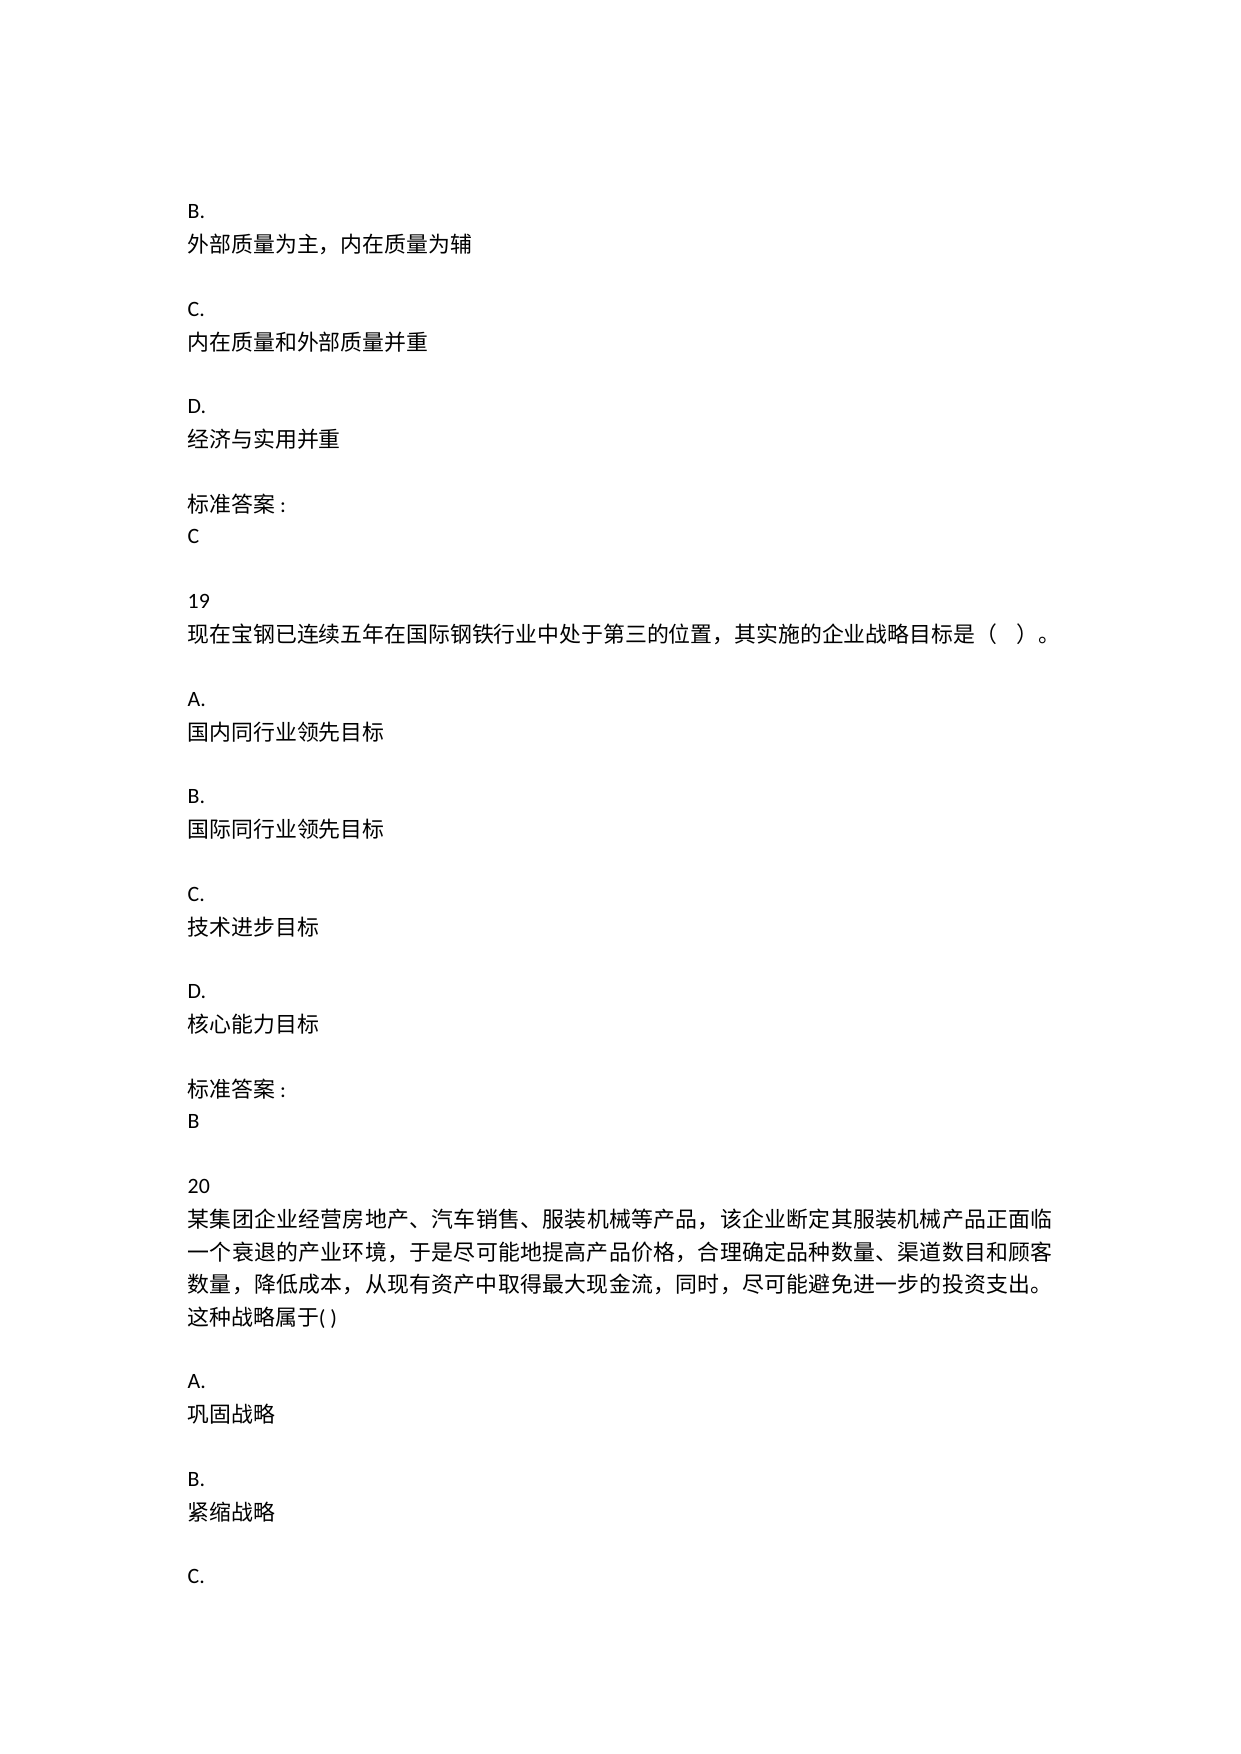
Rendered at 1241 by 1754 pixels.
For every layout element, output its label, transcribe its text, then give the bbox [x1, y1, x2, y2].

text A. [187, 682, 1053, 714]
text 国际同行业领先目标 [187, 812, 1053, 844]
text B. [187, 779, 1053, 812]
text A. [187, 1364, 1053, 1397]
text 巩固战略 [187, 1397, 1053, 1429]
text B [187, 1104, 1053, 1137]
text D. [187, 389, 1053, 422]
text 标准答案 : [187, 487, 1053, 519]
text 标准答案 : [187, 1072, 1053, 1104]
text B. [187, 194, 1053, 227]
text 内在质量和外部质量并重 [187, 324, 1053, 357]
text 现在宝钢已连续五年在国际钢铁行业中处于第三的位置，其实施的企业战略目标是（ ）。 [187, 617, 1053, 649]
text 国内同行业领先目标 [187, 714, 1053, 747]
text 某集团企业经营房地产、汽车销售、服装机械等产品，该企业断定其服装机械产品正面临一个衰退的产业环境，于是尽可能地提高产品价格，合理确定品种数量、渠道数目和顾客数量，降低成本，从现有资产中取得最大现金流，同时，尽可能避免进一步的投资支出。这种战略属于( ) [187, 1202, 1053, 1332]
text C [187, 519, 1053, 552]
text C. [187, 1559, 1053, 1592]
text 外部质量为主，内在质量为辅 [187, 227, 1053, 259]
text 20 [187, 1169, 1053, 1202]
text C. [187, 877, 1053, 909]
text 19 [187, 584, 1053, 617]
text 技术进步目标 [187, 909, 1053, 942]
text D. [187, 974, 1053, 1007]
text 经济与实用并重 [187, 422, 1053, 454]
text C. [187, 292, 1053, 324]
text 核心能力目标 [187, 1007, 1053, 1039]
text B. [187, 1462, 1053, 1494]
text 紧缩战略 [187, 1494, 1053, 1527]
